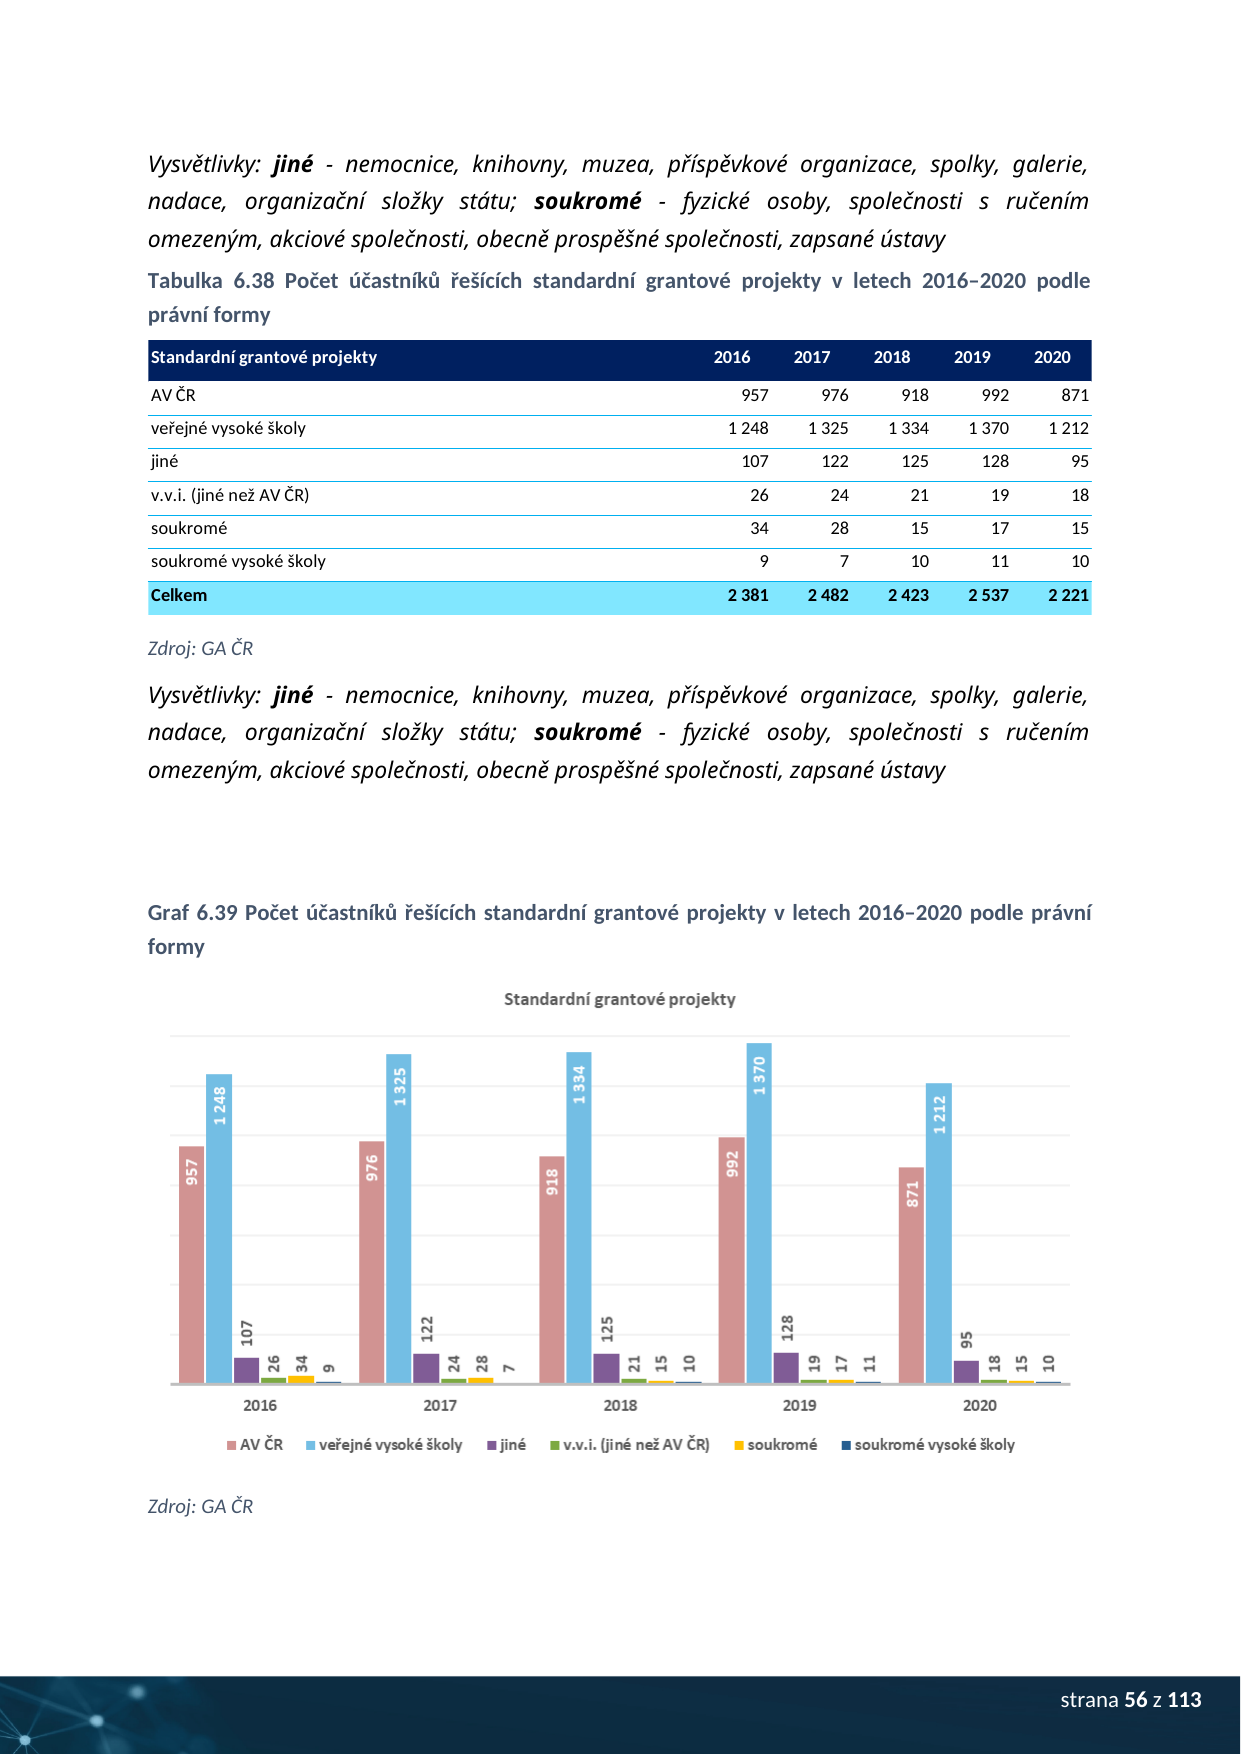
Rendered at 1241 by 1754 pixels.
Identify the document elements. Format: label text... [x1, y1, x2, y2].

text Zdroj: GA ČR [148, 1493, 1093, 1518]
picture [147, 971, 1093, 1474]
text Vysvětlivky: jiné - nemocnice, knihovny, muzea, příspěvkové organizace, spolky, galerie, nadace, organizační složky státu; soukromé - fyzické osoby, společnosti s ručením omezeným, akciové společnosti, obecně prospěšné společnosti, zapsané ústavy [148, 148, 1093, 254]
picture [0, 1643, 1241, 1754]
text Vysvětlivky: jiné - nemocnice, knihovny, muzea, příspěvkové organizace, spolky, galerie, nadace, organizační složky státu; soukromé - fyzické osoby, společnosti s ručením omezeným, akciové společnosti, obecně prospěšné společnosti, zapsané ústavy [148, 679, 1093, 785]
text Zdroj: GA ČR [148, 635, 1093, 660]
